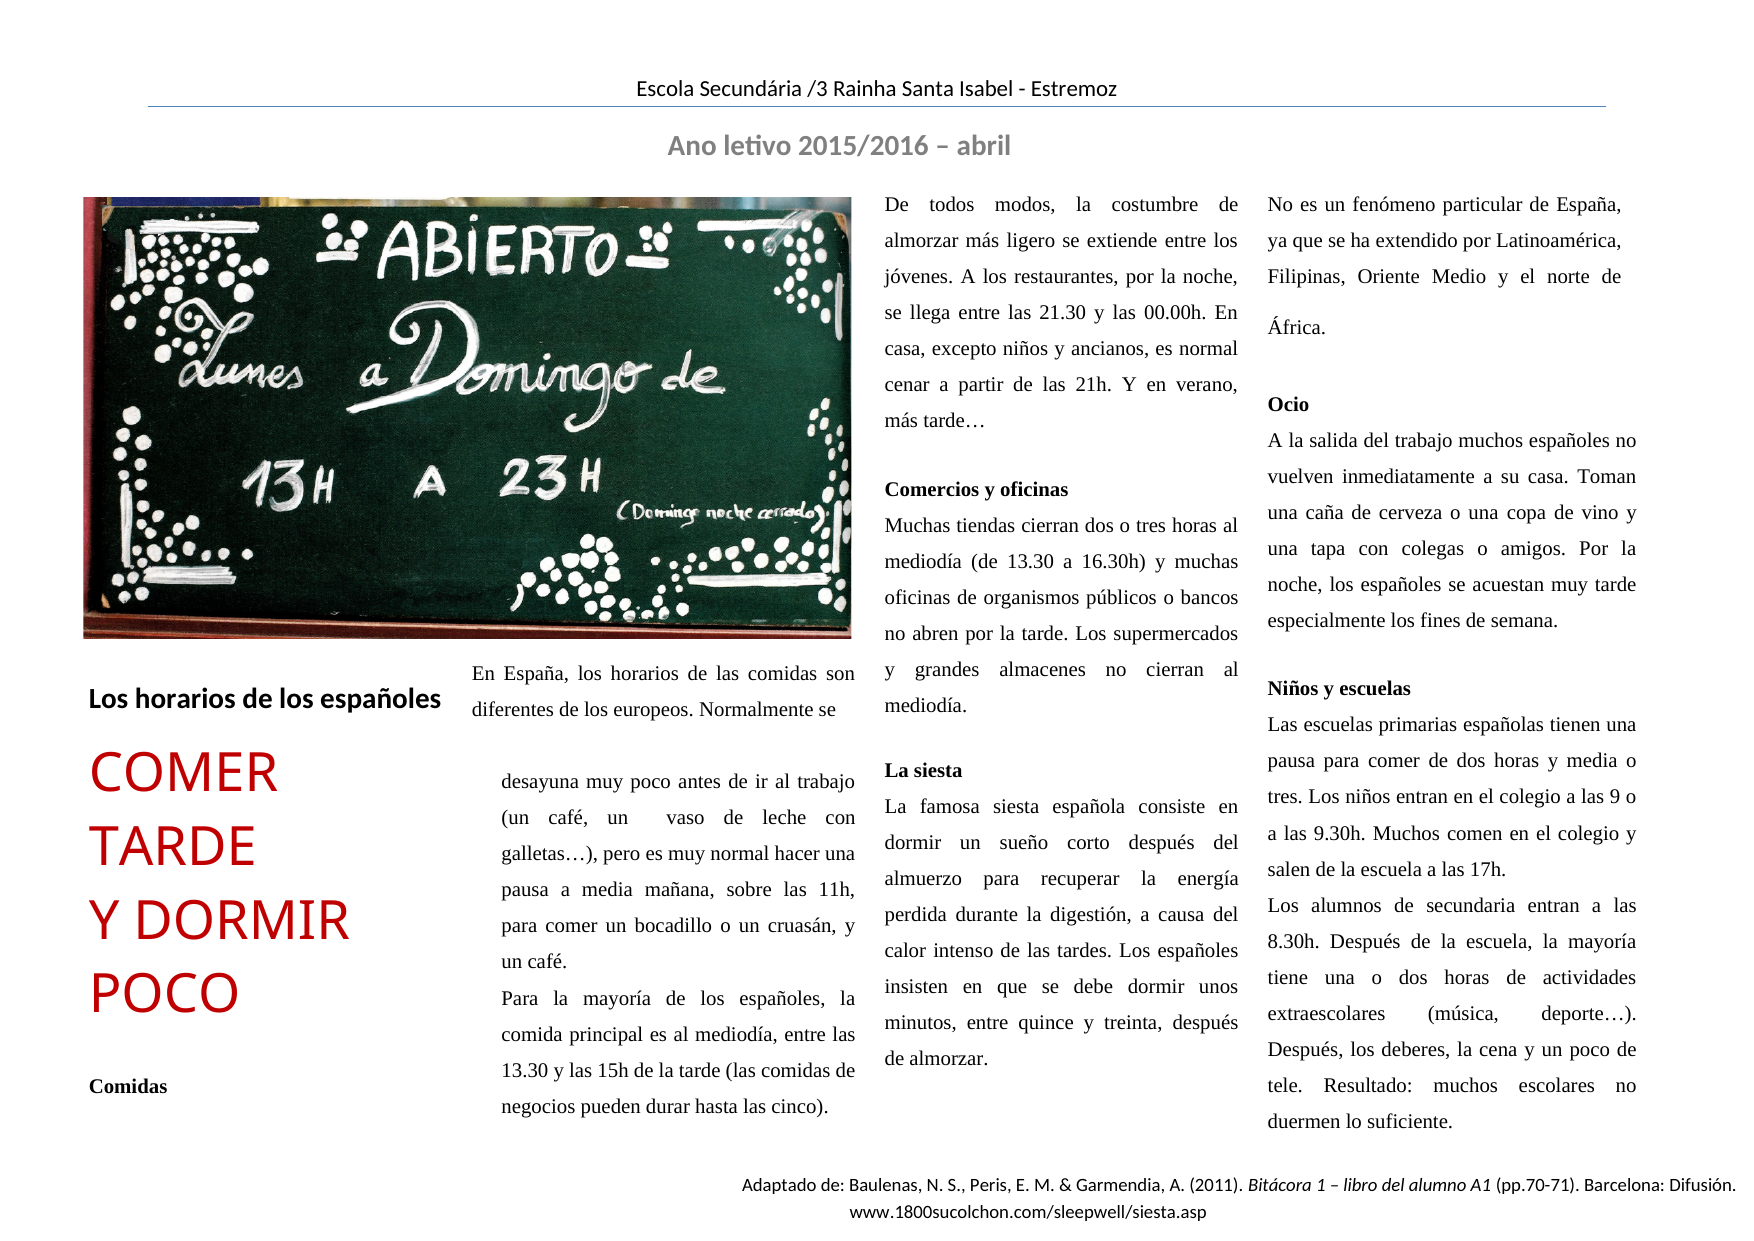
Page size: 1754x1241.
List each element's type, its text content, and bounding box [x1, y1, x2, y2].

text La siesta [884, 758, 1239, 782]
text Para la mayoría de los españoles, la comida principal es al mediodía, entre las 13.30 y las 15h de la tarde (las comidas de negocios pueden durar hasta las cinco). [501, 986, 856, 1118]
text De todos modos, la costumbre de almorzar más ligero se extiende entre los jóvenes. A los restaurantes, por la noche, se llega entre las 21.30 y las 00.00h. En casa, excepto niños y ancianos, es normal cenar a partir de las 21h. Y en verano, más tarde… [884, 192, 1238, 432]
text Las escuelas primarias españolas tienen una pausa para comer de dos horas y media o tres. Los niños entran en el colegio a las 9 o a las 9.30h. Muchos comen en el colegio y salen de la escuela a las 17h. [1267, 712, 1637, 881]
text POCO [88, 955, 473, 1029]
text COMER [88, 734, 473, 807]
text Muchas tiendas cierran dos o tres horas al mediodía (de 13.30 a 16.30h) y muchas oficinas de organismos públicos o bancos no abren por la tarde. Los supermercados y grandes almacenes no cierran al mediodía. [884, 513, 1239, 717]
text Y DORMIR [88, 881, 473, 955]
text No es un fenómeno particular de España, ya que se ha extendido por Latinoamérica, Filipinas, Oriente Medio y el norte de África. [1267, 192, 1622, 342]
text En España, los horarios de las comidas son diferentes de los europeos. Normalmente se [494, 192, 856, 721]
text La famosa siesta española consiste en dormir un sueño corto después del almuerzo para recuperar la energía perdida durante la digestión, a causa del calor intenso de las tardes. Los españoles insisten en que se debe dormir unos minutos, entre quince y treinta, después de almorzar. [884, 794, 1239, 1070]
text Comidas [88, 1074, 473, 1098]
text Niños y escuelas [1267, 676, 1637, 700]
picture [82, 197, 852, 639]
text desayuna muy poco antes de ir al trabajo (un café, un vaso de leche con galletas…), pero es muy normal hacer una pausa a media mañana, sobre las 11h, para comer un bocadillo o un cruasán, y un café. [501, 769, 856, 973]
text Los alumnos de secundaria entran a las 8.30h. Después de la escuela, la mayoría tiene una o dos horas de actividades extraescolares (música, deporte…). Después, los deberes, la cena y un poco de tele. Resultado: muchos escolares no duermen lo suficiente. [1267, 892, 1637, 1133]
text A la salida del trabajo muchos españoles no vuelven inmediatamente a su casa. Toman una caña de cerveza o una copa de vino y una tapa con colegas o amigos. Por la noche, los españoles se acuestan muy tarde especialmente los fines de semana. [1267, 428, 1637, 632]
text Comercios y oficinas [884, 477, 1239, 501]
text Ocio [1267, 392, 1637, 416]
text Los horarios de los españoles [88, 680, 494, 716]
text TARDE [88, 807, 473, 881]
